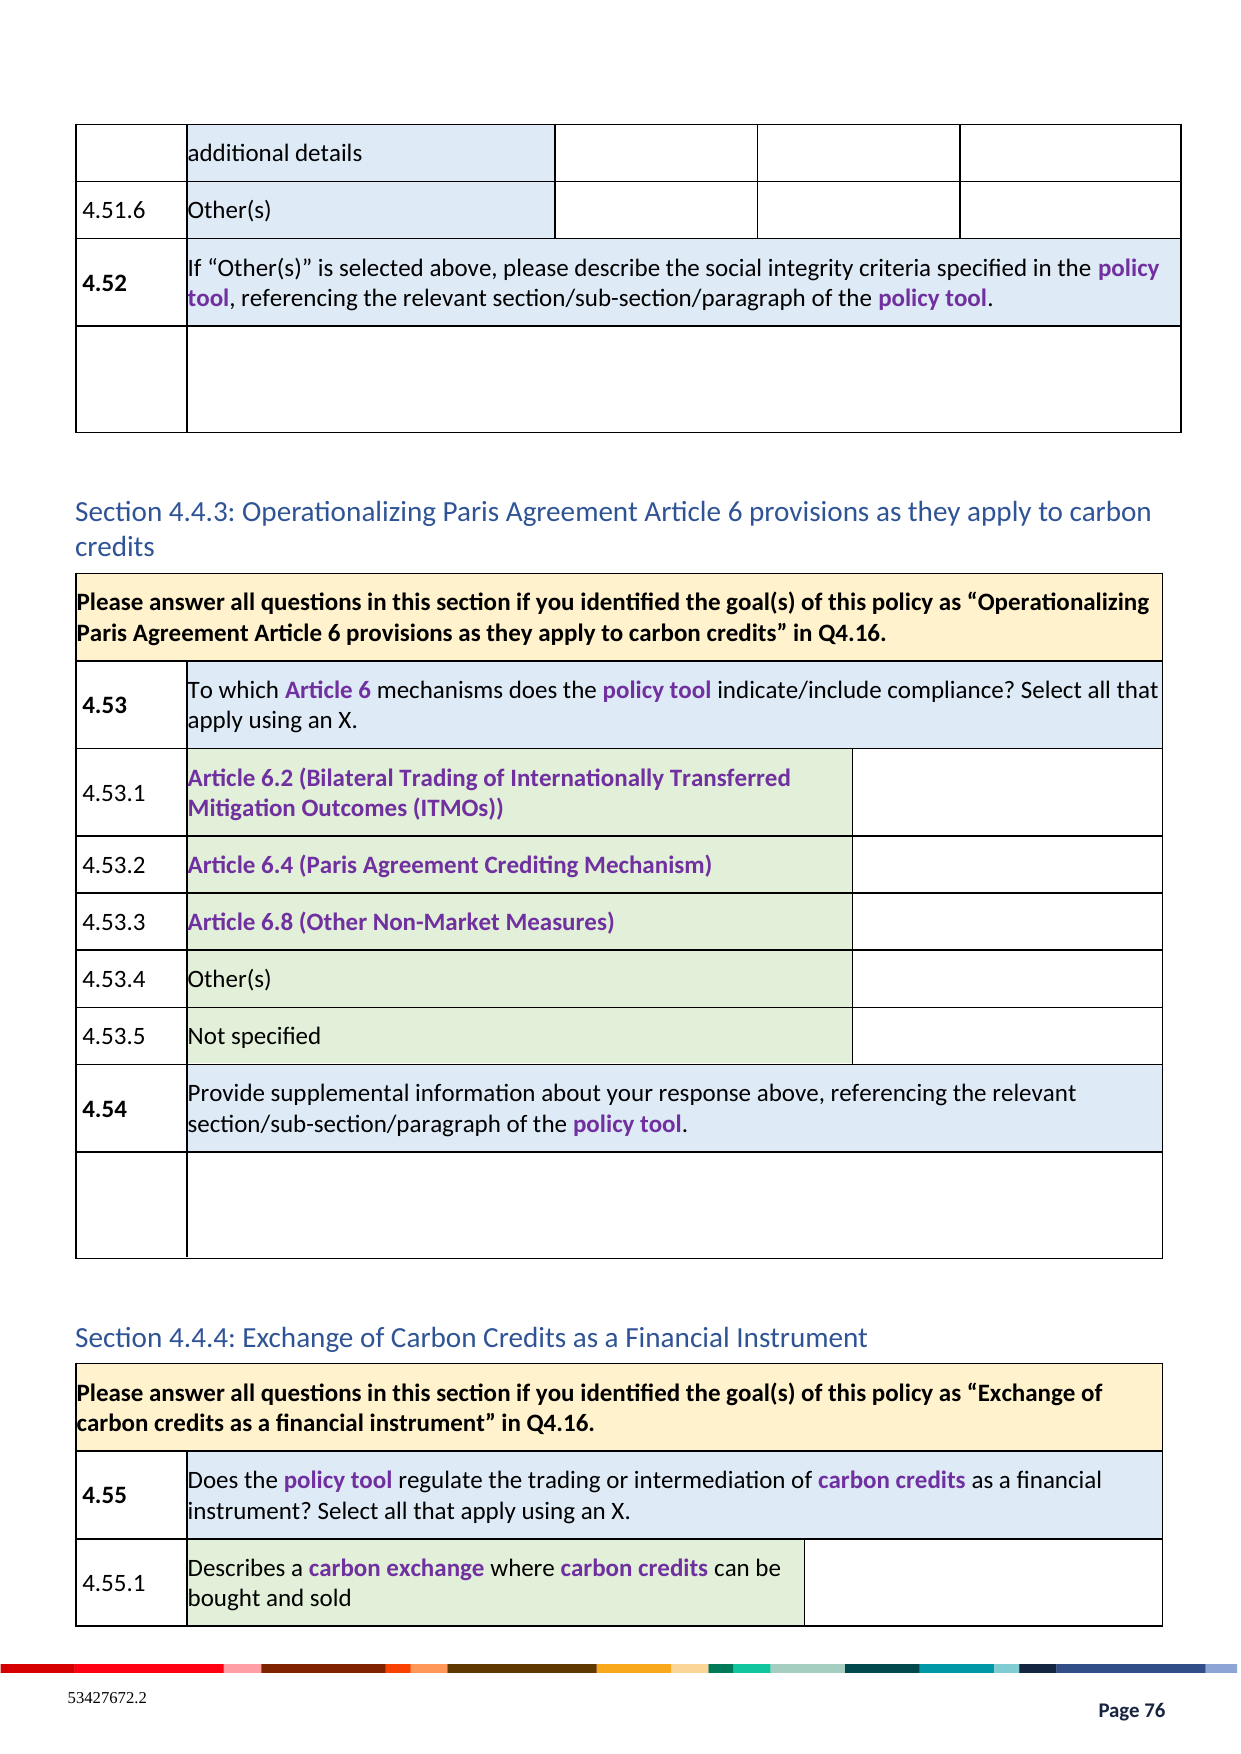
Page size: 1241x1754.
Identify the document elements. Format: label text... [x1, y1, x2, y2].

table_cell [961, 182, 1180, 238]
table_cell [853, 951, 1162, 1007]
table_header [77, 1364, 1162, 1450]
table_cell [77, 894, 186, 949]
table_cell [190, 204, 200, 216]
picture [0, 1664, 1236, 1673]
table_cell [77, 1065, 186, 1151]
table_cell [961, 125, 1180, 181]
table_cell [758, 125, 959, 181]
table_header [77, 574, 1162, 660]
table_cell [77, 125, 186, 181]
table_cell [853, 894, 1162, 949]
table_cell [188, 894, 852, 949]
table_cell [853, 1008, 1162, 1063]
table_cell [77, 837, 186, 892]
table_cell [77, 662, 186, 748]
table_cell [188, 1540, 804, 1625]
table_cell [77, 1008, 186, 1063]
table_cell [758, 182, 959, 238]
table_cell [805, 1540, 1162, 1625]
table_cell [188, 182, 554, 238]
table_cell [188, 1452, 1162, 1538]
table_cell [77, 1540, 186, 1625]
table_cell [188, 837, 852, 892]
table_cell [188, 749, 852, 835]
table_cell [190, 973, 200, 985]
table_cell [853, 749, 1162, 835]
subtitle Section 4.4.4: Exchange of Carbon Credits as a Financial Instrument [75, 1319, 1165, 1354]
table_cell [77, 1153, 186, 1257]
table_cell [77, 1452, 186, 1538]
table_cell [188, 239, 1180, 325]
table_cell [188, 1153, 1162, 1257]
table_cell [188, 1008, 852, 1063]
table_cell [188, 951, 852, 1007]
subtitle Section 4.4.3: Operationalizing Paris Agreement Article 6 provisions as they apply to carbon credits [75, 493, 1165, 564]
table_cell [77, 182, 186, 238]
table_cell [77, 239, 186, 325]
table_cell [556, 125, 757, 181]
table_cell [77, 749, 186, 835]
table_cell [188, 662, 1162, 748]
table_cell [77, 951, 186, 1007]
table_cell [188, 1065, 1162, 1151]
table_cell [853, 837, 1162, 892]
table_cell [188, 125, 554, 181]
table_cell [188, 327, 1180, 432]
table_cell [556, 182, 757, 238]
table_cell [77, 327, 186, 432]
